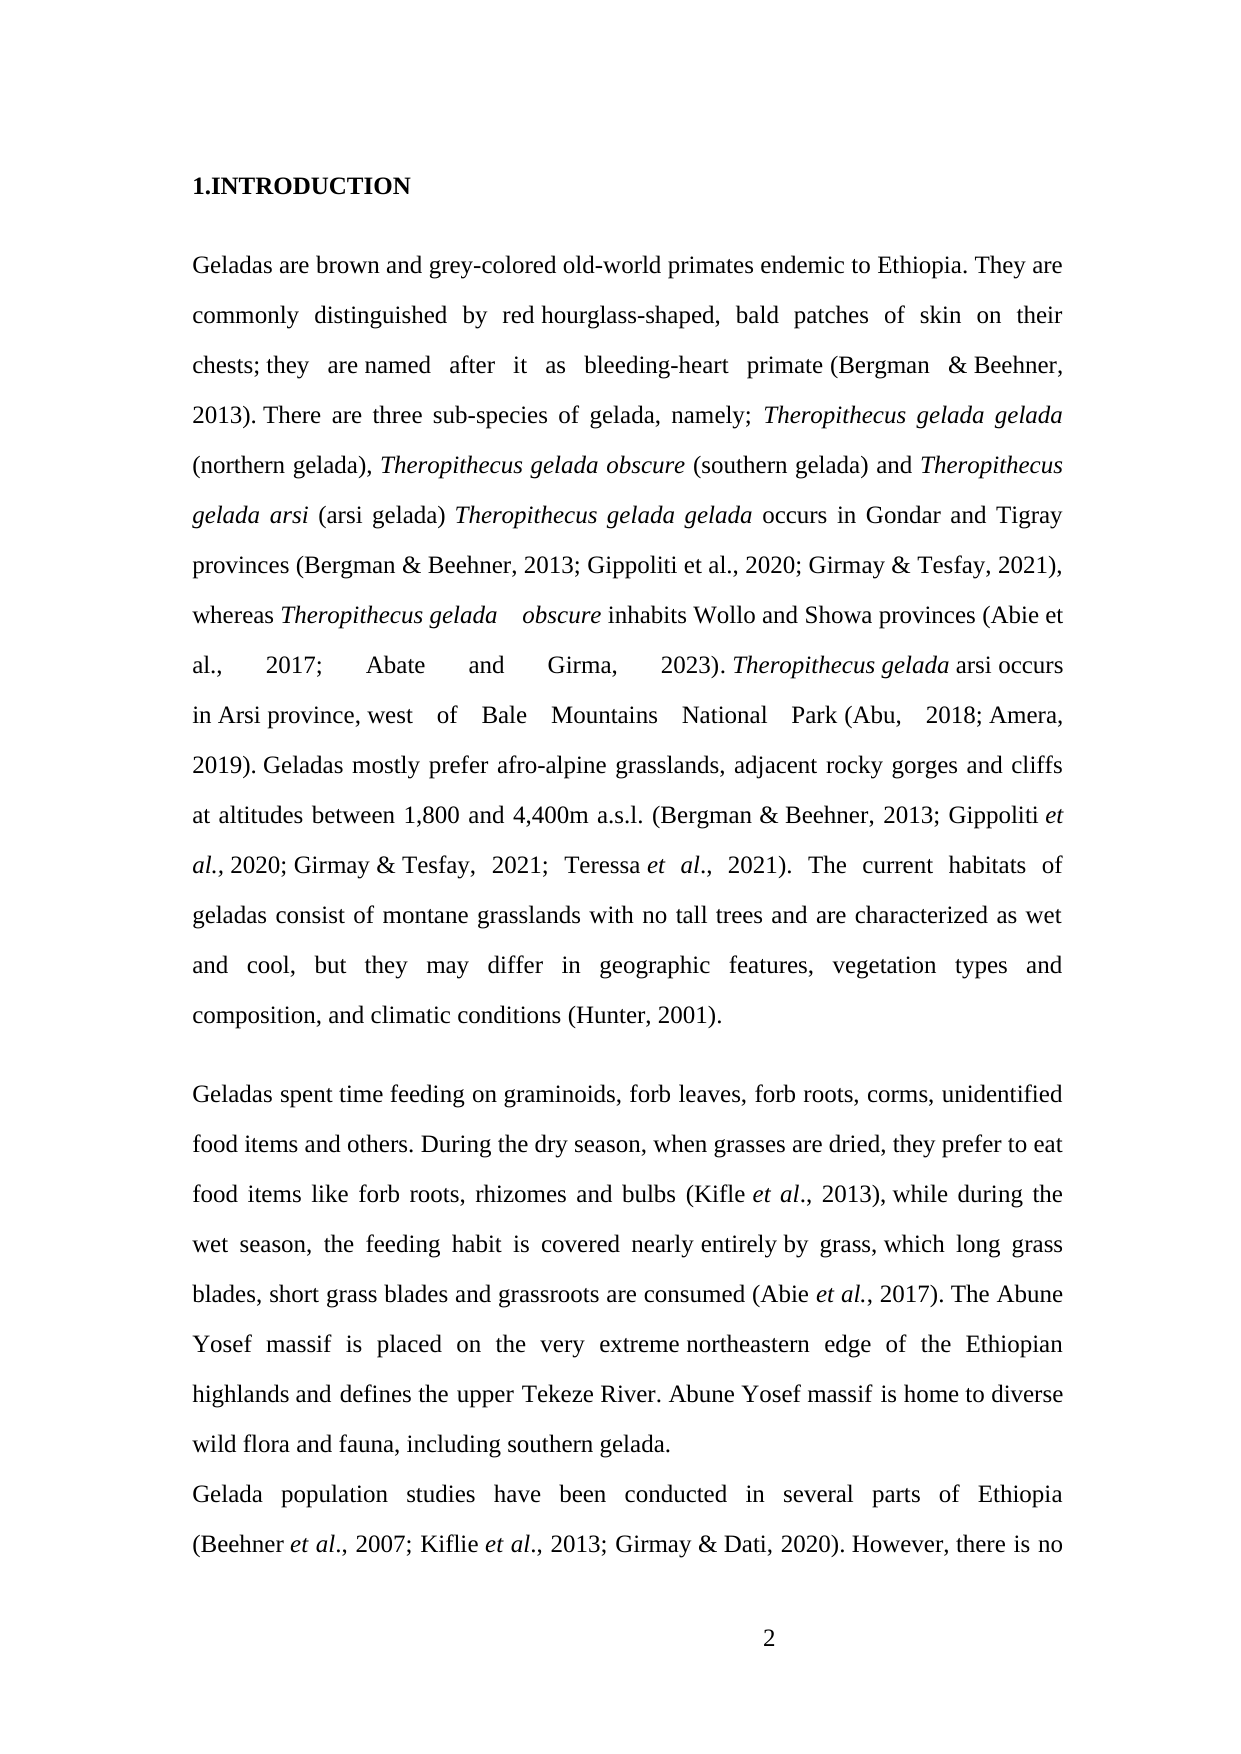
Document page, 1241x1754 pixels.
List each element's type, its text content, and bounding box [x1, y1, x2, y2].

text Geladas are brown and grey-colored old-world primates endemic to Ethiopia. They are commonly distinguished by red hourglass-shaped, bald patches of skin on their chests; they are named after it as bleeding-heart primate (Bergman & Beehner, 2013). There are three sub-species of gelada, namely; Theropithecus gelada gelada (northern gelada), Theropithecus gelada obscure (southern gelada) and Theropithecus gelada arsi (arsi gelada) Theropithecus gelada gelada occurs in Gondar and Tigray provinces (Bergman & Beehner, 2013; Gippoliti et al., 2020; Girmay & Tesfay, 2021), whereas Theropithecus gelada obscure inhabits Wollo and Showa provinces (Abie et al., 2017; Abate and Girma, 2023). Theropithecus gelada arsi occurs in Arsi province, west of Bale Mountains National Park (Abu, 2018; Amera, 2019). Geladas mostly prefer afro-alpine grasslands, adjacent rocky gorges and cliffs at altitudes between 1,800 and 4,400m a.s.l. (Bergman & Beehner, 2013; Gippoliti et al., 2020; Girmay & Tesfay, 2021; Teressa et al., 2021). The current habitats of geladas consist of montane grasslands with no tall trees and are characterized as wet and cool, but they may differ in geographic features, vegetation types and composition, and climatic conditions (Hunter, 2001). [192, 229, 1063, 1029]
text Geladas spent time feeding on graminoids, forb leaves, forb roots, corms, unidentified food items and others. During the dry season, when grasses are dried, they prefer to eat food items like forb roots, rhizomes and bulbs (Kifle et al., 2013), while during the wet season, the feeding habit is covered nearly entirely by grass, which long grass blades, short grass blades and grassroots are consumed (Abie et al., 2017). The Abune Yosef massif is placed on the very extreme northeastern edge of the Ethiopian highlands and defines the upper Tekeze River. Abune Yosef massif is home to diverse wild flora and fauna, including southern gelada. [192, 1402, 1063, 1458]
text Geladas spent time feeding on graminoids, forb leaves, forb roots, corms, unidentified food items and others. During the dry season, when grasses are dried, they prefer to eat food items like forb roots, rhizomes and bulbs (Kifle et al., 2013), while during the wet season, the feeding habit is covered nearly entirely by grass, which long grass blades, short grass blades and grassroots are consumed (Abie et al., 2017). The Abune Yosef massif is placed on the very extreme northeastern edge of the Ethiopian highlands and defines the upper Tekeze River. Abune Yosef massif is home to diverse wild flora and fauna, including southern gelada. [192, 1058, 1063, 1330]
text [192, 1458, 1063, 1558]
text 1.INTRODUCTION [192, 150, 1063, 200]
